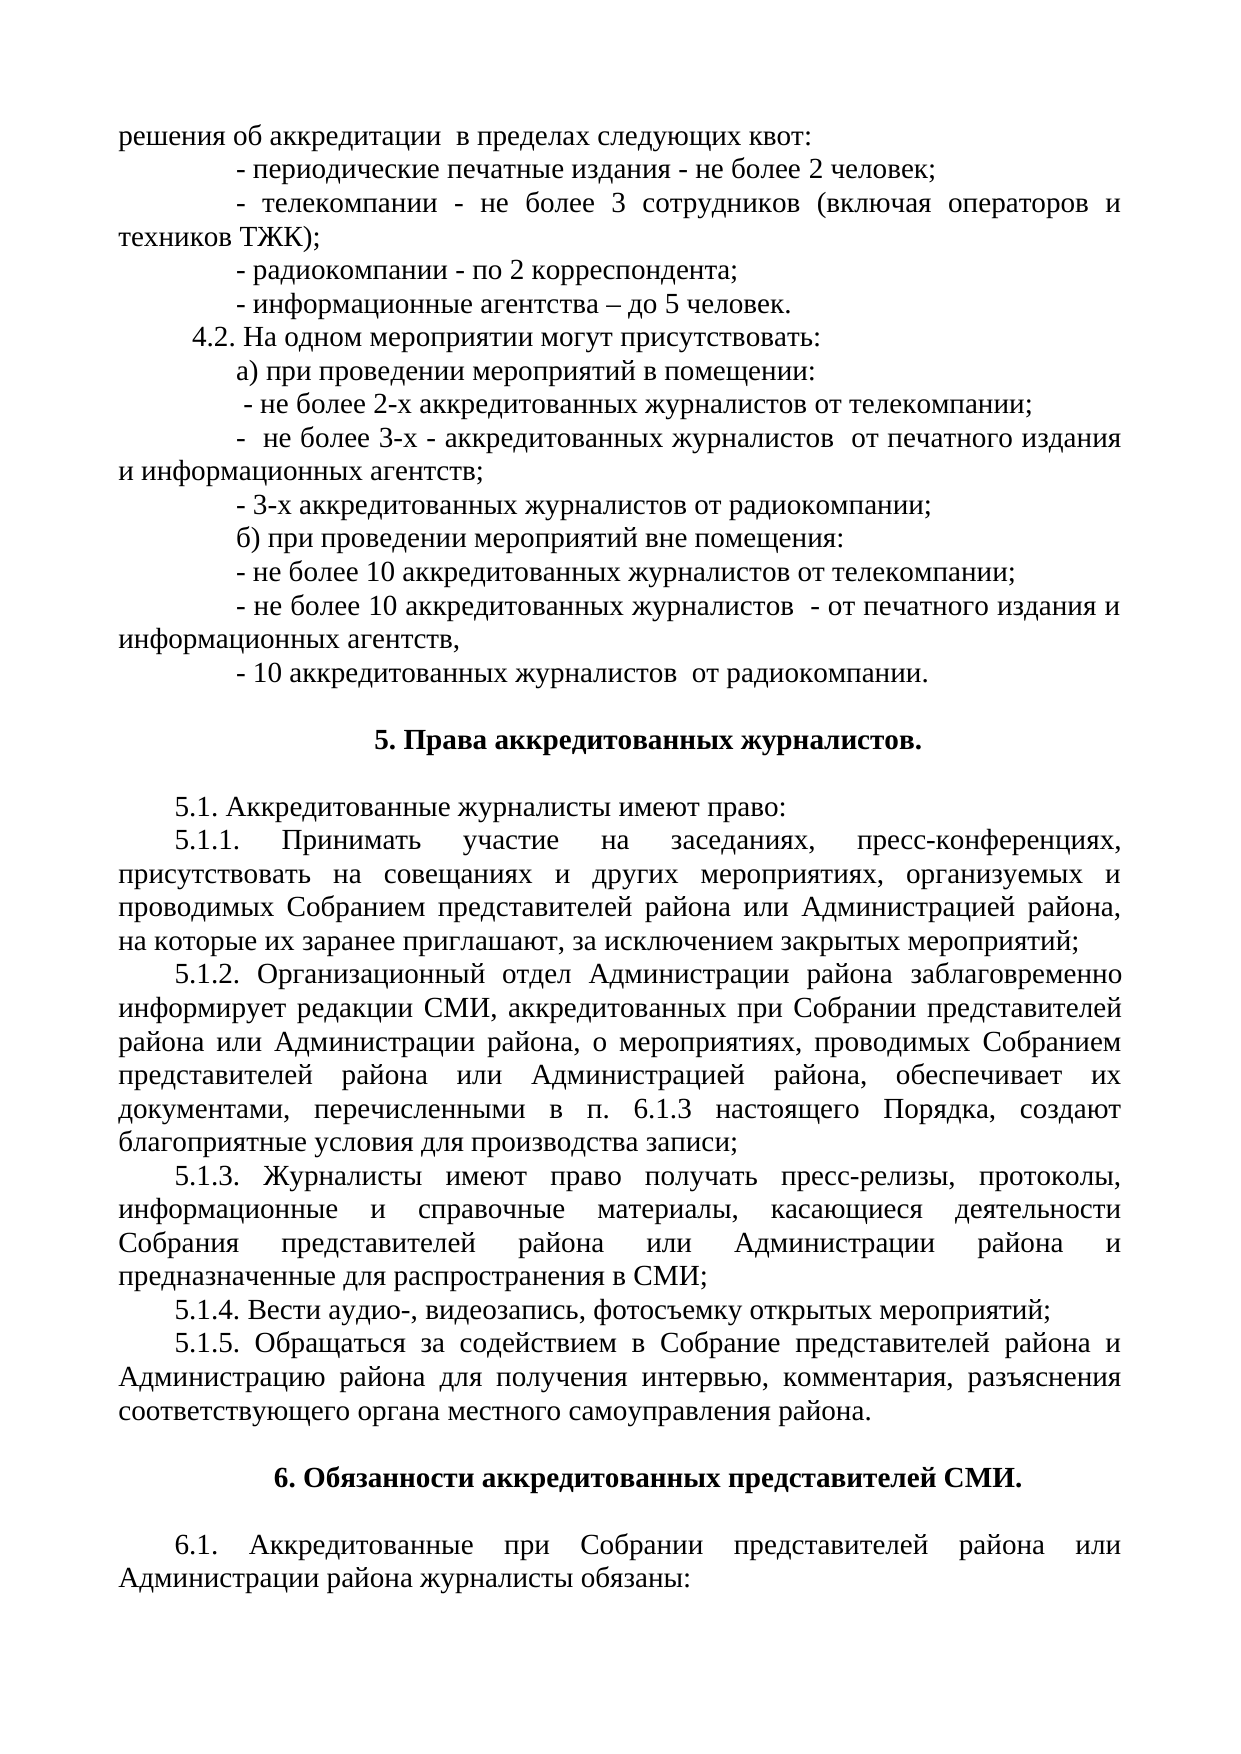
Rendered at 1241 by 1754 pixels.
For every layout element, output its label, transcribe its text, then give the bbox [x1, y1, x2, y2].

text а) при проведении мероприятий в помещении: [118, 353, 1122, 386]
text - не более 3-х - аккредитованных журналистов от печатного издания и информационных агентств; [118, 420, 1122, 487]
text - радиокомпании - по 2 корреспондента; [118, 252, 1122, 286]
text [118, 118, 1122, 152]
text - информационные агентства – до 5 человек. [118, 286, 1122, 319]
text - телекомпании - не более 3 сотрудников (включая операторов и техников ТЖК); [118, 185, 1122, 252]
text - периодические печатные издания - не более 2 человек; [118, 152, 1122, 185]
text 5.1.5. Обращаться за содействием в Собрание представителей района и Администрацию района для получения интервью, комментария, разъяснения соответствующего органа местного самоуправления района. [118, 1326, 1122, 1426]
text - не более 10 аккредитованных журналистов - от печатного издания и информационных агентств, [118, 588, 1122, 655]
text 5.1.1. Принимать участие на заседаниях, пресс-конференциях, присутствовать на совещаниях и других мероприятиях, организуемых и проводимых Собранием представителей района или Администрацией района, на которые их заранее приглашают, за исключением закрытых мероприятий; [118, 822, 1122, 957]
text 5.1.2. Организационный отдел Администрации района заблаговременно информирует редакции СМИ, аккредитованных при Собрании представителей района или Администрации района, о мероприятиях, проводимых Собранием представителей района или Администрацией района, обеспечивает их документами, перечисленными в п. 6.1.3 настоящего Порядка, создают благоприятные условия для производства записи; [118, 957, 1122, 1158]
text 6. Обязанности аккредитованных представителей СМИ. [118, 1460, 1122, 1493]
text 5.1.4. Вести аудио-, видеозапись, фотосъемку открытых мероприятий; [118, 1292, 1122, 1326]
text - не более 2-х аккредитованных журналистов от телекомпании; [118, 386, 1122, 420]
text - 3-х аккредитованных журналистов от радиокомпании; [118, 487, 1122, 521]
text 5.1.3. Журналисты имеют право получать пресс-релизы, протоколы, информационные и справочные материалы, касающиеся деятельности Собрания представителей района или Администрации района и предназначенные для распространения в СМИ; [118, 1158, 1122, 1292]
text 4.2. На одном мероприятии могут присутствовать: [118, 319, 1122, 353]
text - 10 аккредитованных журналистов от радиокомпании. [118, 655, 1122, 688]
text 5. Права аккредитованных журналистов. [118, 722, 1122, 755]
text - не более 10 аккредитованных журналистов от телекомпании; [118, 554, 1122, 588]
text 6.1. Аккредитованные при Собрании представителей района или Администрации района журналисты обязаны: [118, 1527, 1122, 1594]
text б) при проведении мероприятий вне помещения: [118, 521, 1122, 554]
text 5.1. Аккредитованные журналисты имеют право: [118, 789, 1122, 822]
